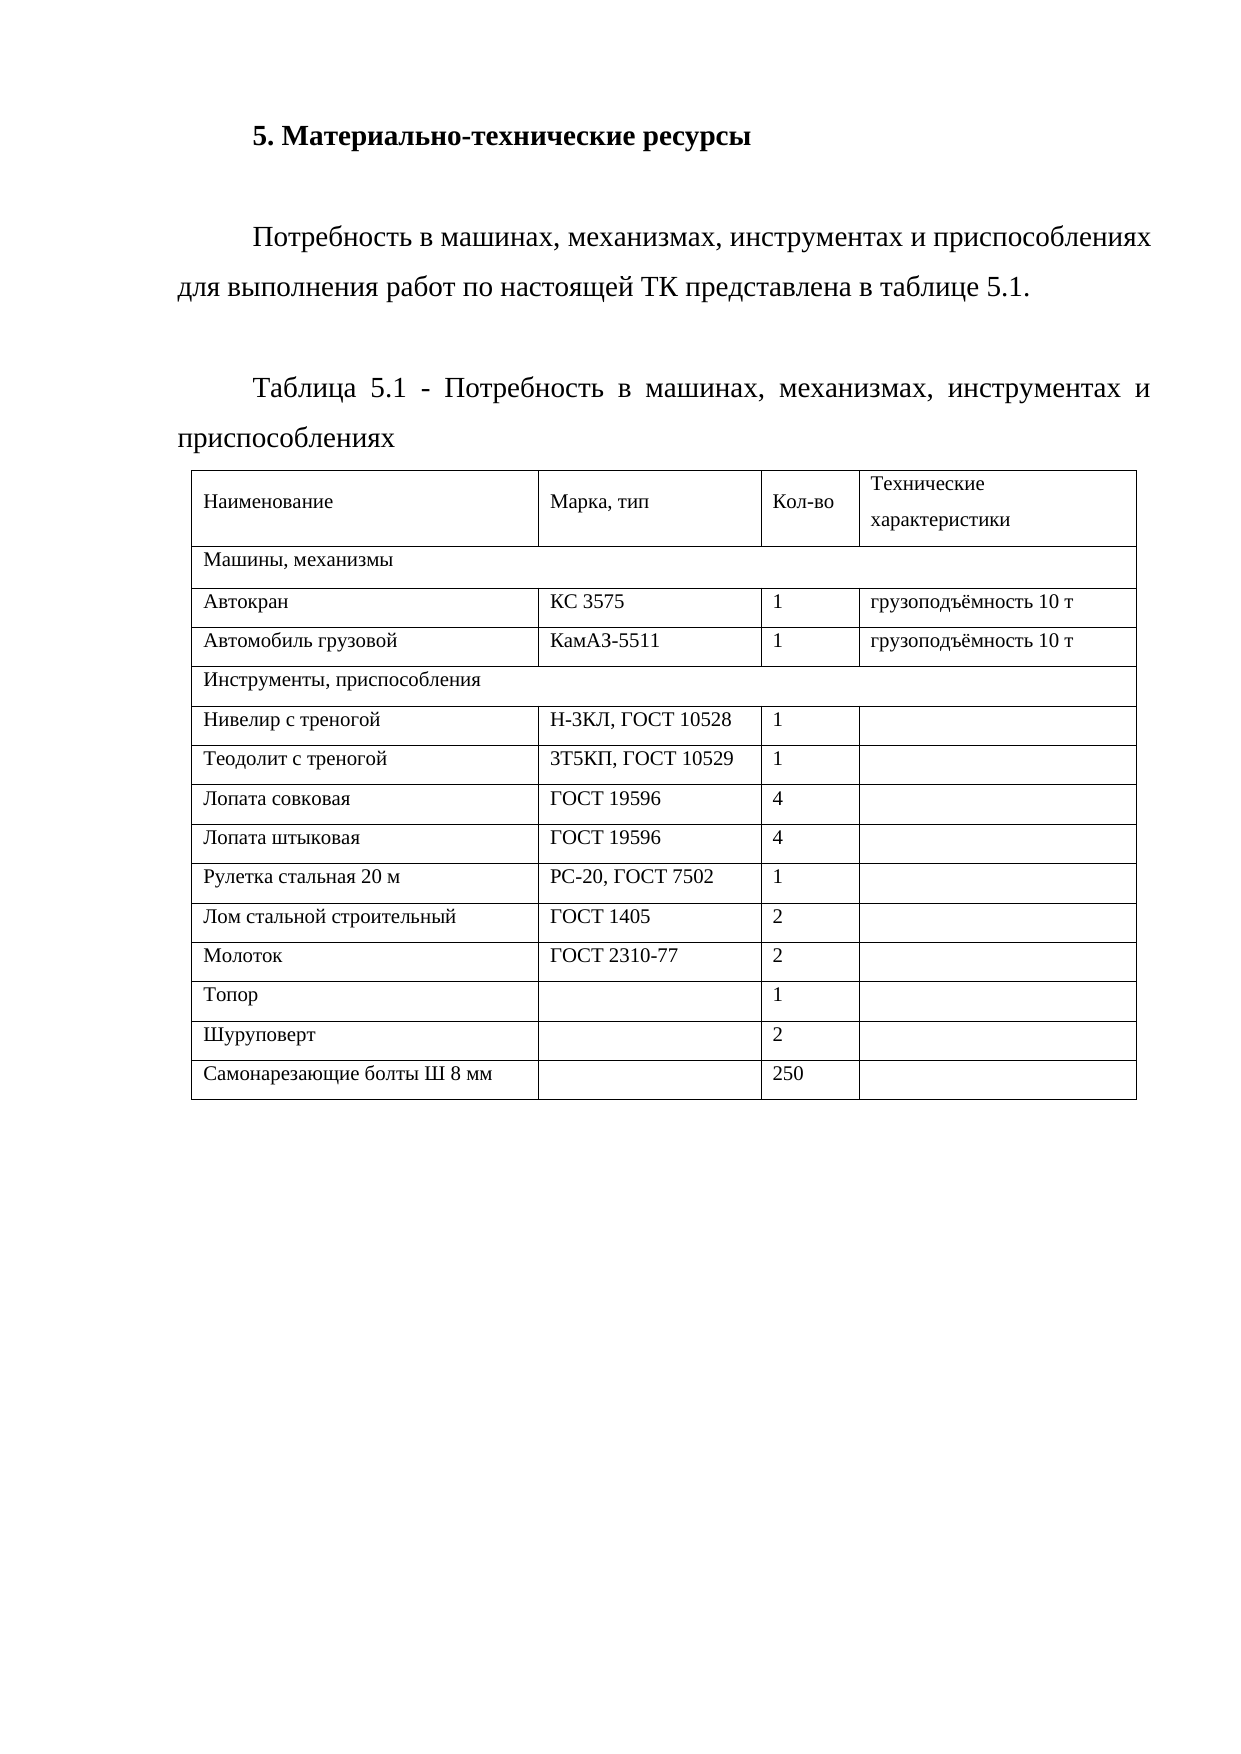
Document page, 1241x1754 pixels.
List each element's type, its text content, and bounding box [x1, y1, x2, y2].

table_cell [860, 825, 1136, 863]
table_cell [860, 864, 1136, 902]
table_cell 1 [762, 746, 859, 784]
table_cell 4 [762, 785, 859, 824]
table_cell Топор [192, 982, 538, 1021]
table_cell грузоподъёмность 10 т [860, 628, 1136, 666]
table_header Кол-во [762, 471, 859, 546]
table_cell [539, 982, 761, 1021]
table_cell [860, 1061, 1136, 1099]
table_cell Самонарезающие болты Ш [192, 1061, 538, 1099]
table_cell [860, 785, 1136, 824]
table_cell Машины, механизмы [192, 547, 1136, 587]
table_cell Автомобиль грузовой [192, 628, 538, 666]
table_cell грузоподъёмность 10 т [860, 589, 1136, 627]
table_cell 1 [762, 707, 859, 745]
table_cell [860, 1022, 1136, 1060]
table_cell 1 [762, 628, 859, 666]
table_cell Н-3КЛ, ГОСТ 10528 [539, 707, 761, 745]
table_cell Автокран [192, 589, 538, 627]
table_cell [860, 746, 1136, 784]
table_cell 4 [762, 825, 859, 863]
table_cell Лопата совковая [192, 785, 538, 824]
table_cell 2 [762, 904, 859, 942]
subtitle 5. Материально-технические ресурсы [177, 118, 1152, 152]
table_cell [539, 1061, 761, 1099]
table_cell 2 [762, 943, 859, 981]
text Таблица 5.1 - Потребность в машинах, механизмах, инструментах и приспособлениях [177, 370, 1152, 453]
table_cell Молоток [192, 943, 538, 981]
table_cell КамАЗ-5511 [539, 628, 761, 666]
table_cell [860, 943, 1136, 981]
text Потребность в машинах, механизмах, инструментах и приспособлениях для выполнения работ по настоящей ТК представлена в таблице 5.1. [177, 219, 1152, 303]
table_cell 250 [762, 1061, 859, 1099]
table_cell Инструменты, приспособления [192, 667, 1136, 706]
table_cell [860, 982, 1136, 1021]
table_cell Нивелир с треногой [192, 707, 538, 745]
table_cell 1 [762, 982, 859, 1021]
table_cell Теодолит с треногой [192, 746, 538, 784]
table_cell ГОСТ 1405 [539, 904, 761, 942]
table_cell Шуруповерт [192, 1022, 538, 1060]
table_cell РС-20, ГОСТ 7502 [539, 864, 761, 902]
table_cell 2 [762, 1022, 859, 1060]
table_header Наименование [192, 471, 538, 546]
table_cell ГОСТ 19596 [539, 825, 761, 863]
table_cell ГОСТ 2310-77 [539, 943, 761, 981]
table_cell КС 3575 [539, 589, 761, 627]
table_header Марка, тип [539, 471, 761, 546]
table_cell 1 [762, 589, 859, 627]
table_cell ГОСТ 19596 [539, 785, 761, 824]
table_cell [539, 1022, 761, 1060]
table_cell 1 [762, 864, 859, 902]
table_header Технические характеристики [860, 471, 1136, 546]
table_cell Лом стальной строительный [192, 904, 538, 942]
table_cell [860, 904, 1136, 942]
table_cell Лопата штыковая [192, 825, 538, 863]
table_cell [860, 707, 1136, 745]
table_cell 3Т5КП, ГОСТ 10529 [539, 746, 761, 784]
table_cell Рулетка стальная [192, 864, 538, 902]
